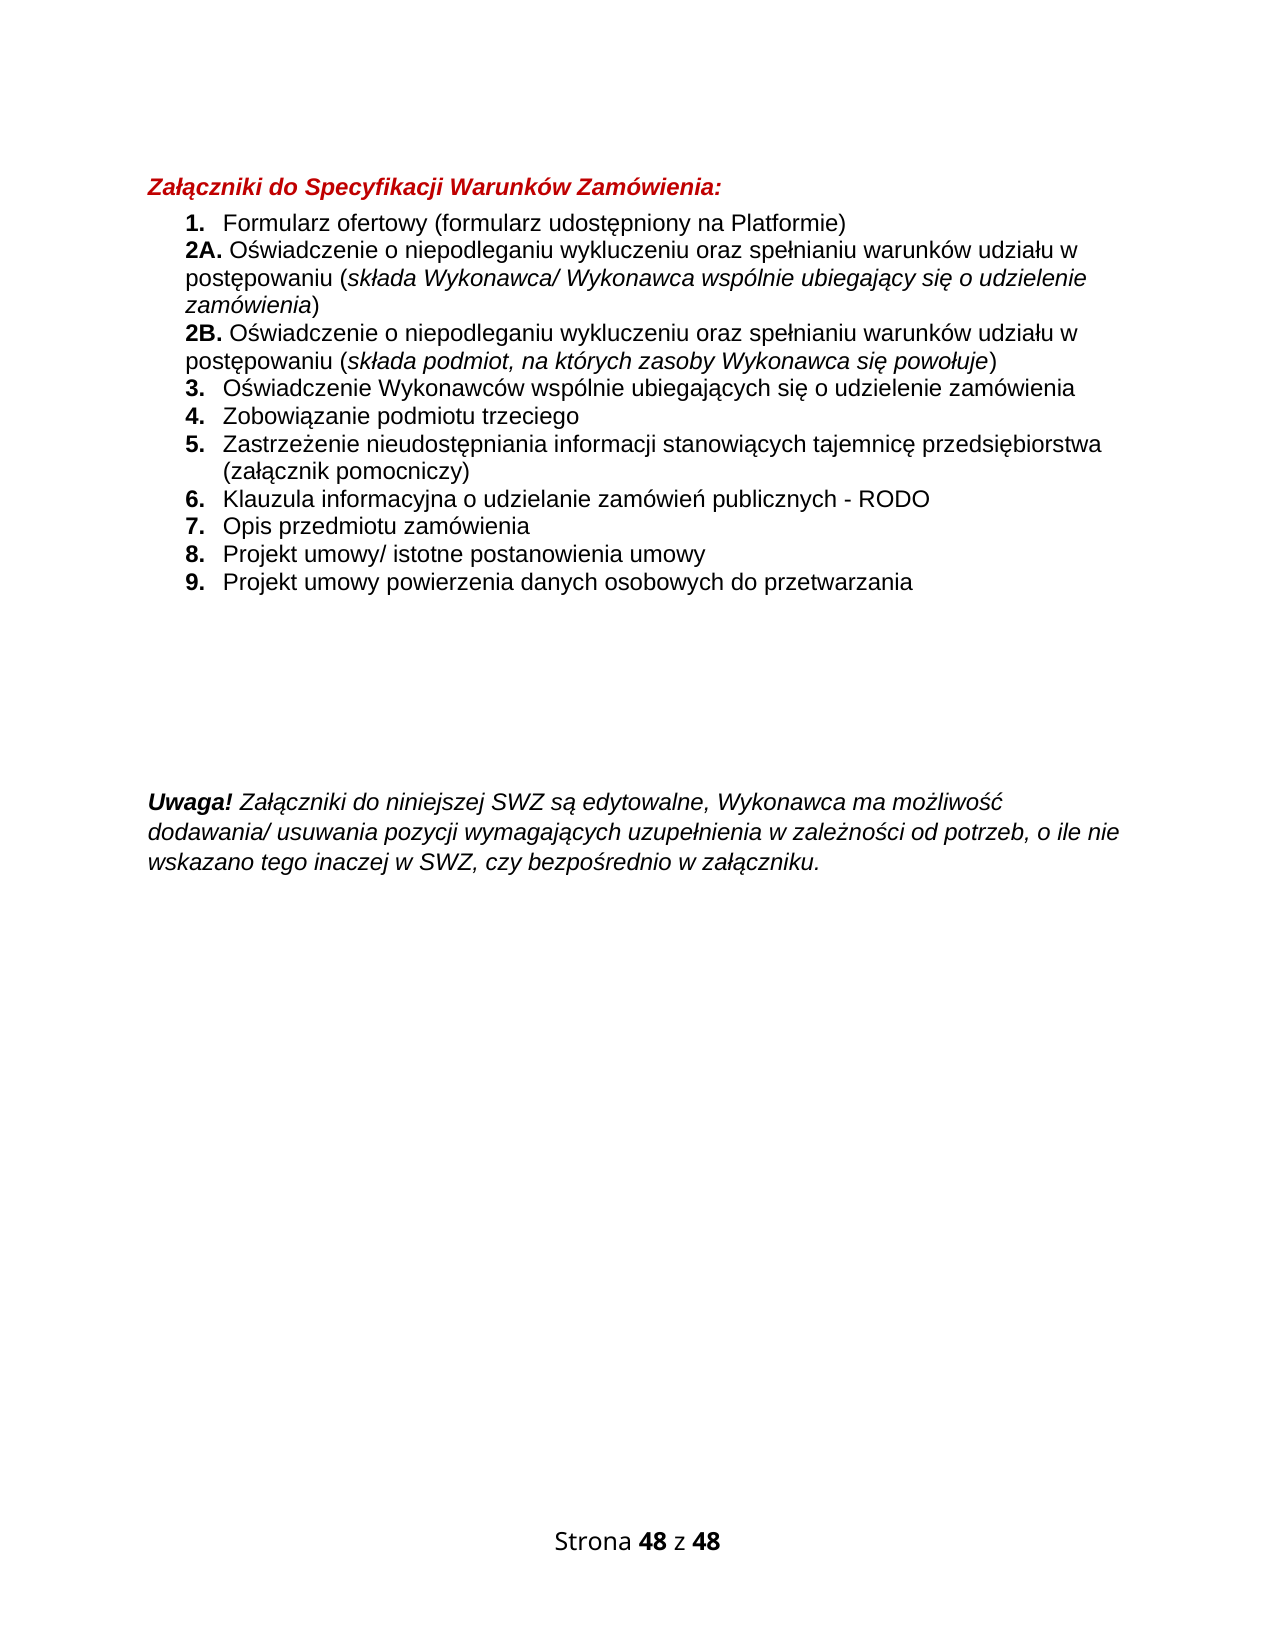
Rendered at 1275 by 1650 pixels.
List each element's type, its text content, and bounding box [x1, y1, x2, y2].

list Oświadczenie Wykonawców wspólnie ubiegających się o udzielenie zamówienia [185, 374, 1127, 402]
list Zobowiązanie podmiotu trzeciego [185, 402, 1127, 429]
list Projekt umowy/ istotne postanowienia umowy [185, 540, 1127, 567]
subtitle Załączniki do Specyfikacji Warunków Zamówienia: [148, 173, 1127, 200]
text 2B. Oświadczenie o niepodleganiu wykluczeniu oraz spełnianiu warunków udziału w postępowaniu (składa podmiot, na których zasoby Wykonawca się powołuje) [185, 319, 1127, 374]
list Opis przedmiotu zamówienia [185, 512, 1127, 540]
text Uwaga! Załączniki do niniejszej SWZ są edytowalne, Wykonawca ma możliwość dodawania/ usuwania pozycji wymagających uzupełnienia w zależności od potrzeb, o ile nie wskazano tego inaczej w SWZ, czy bezpośrednio w załączniku. [148, 788, 1127, 876]
list Formularz ofertowy (formularz udostępniony na Platformie) [185, 209, 1127, 236]
text 2A. Oświadczenie o niepodleganiu wykluczeniu oraz spełnianiu warunków udziału w postępowaniu (składa Wykonawca/ Wykonawca wspólnie ubiegający się o udzielenie zamówienia) [185, 236, 1127, 319]
list Projekt umowy powierzenia danych osobowych do przetwarzania [185, 567, 1127, 595]
list Klauzula informacyjna o udzielanie zamówień publicznych - RODO [185, 485, 1127, 512]
list Zastrzeżenie nieudostępniania informacji stanowiących tajemnicę przedsiębiorstwa (załącznik pomocniczy) [185, 429, 1127, 485]
